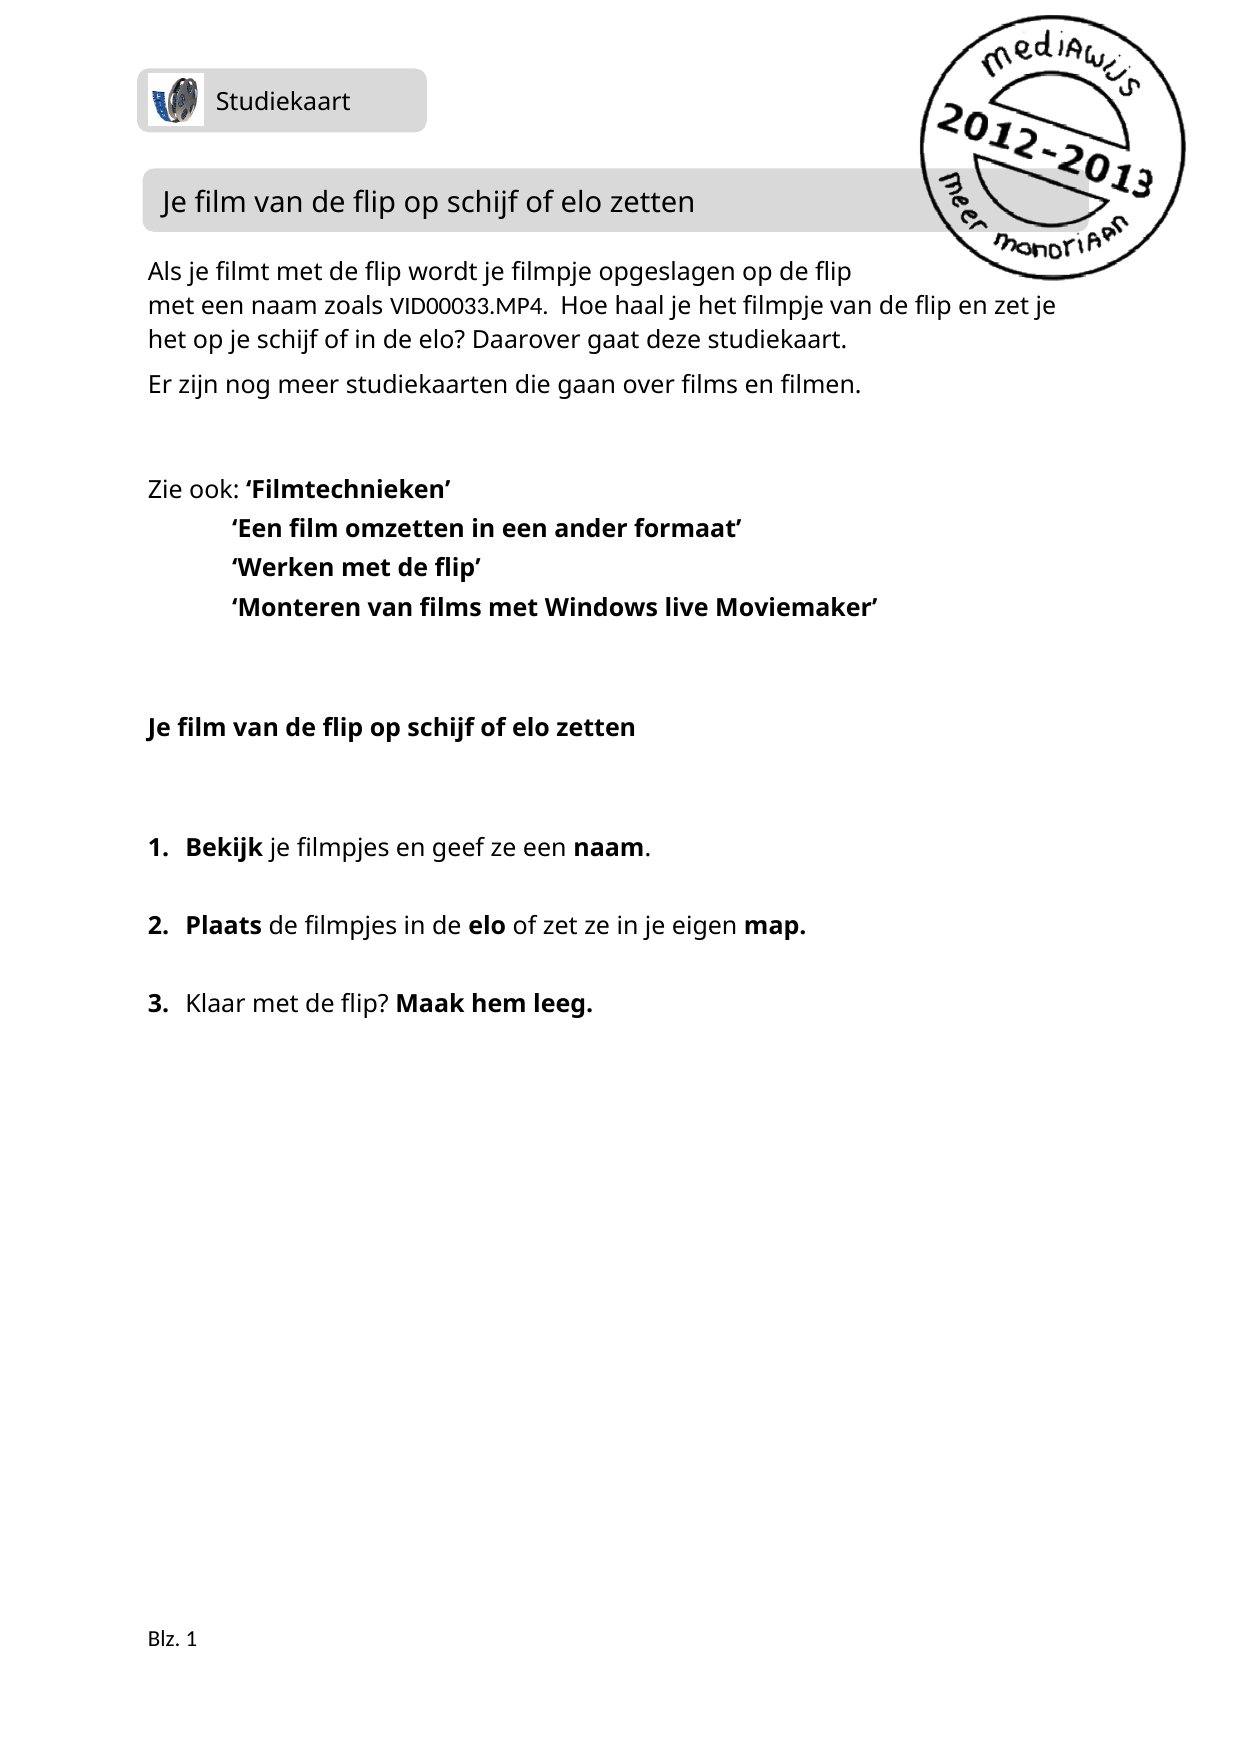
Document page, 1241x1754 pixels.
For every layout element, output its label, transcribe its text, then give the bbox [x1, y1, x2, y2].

list Klaar met de flip? Maak hem leeg. [148, 986, 1093, 1020]
text Zie ook: ‘Filmtechnieken’ ‘Een film omzetten in een ander formaat’ ‘Werken met de flip’ ‘Monteren van films met Windows live Moviemaker’ [148, 472, 1093, 623]
picture [919, 15, 1187, 281]
text Als je filmt met de flip wordt je filmpje opgeslagen op de flip met een naam zoals VID00033.MP4. Hoe haal je het filmpje van de flip en zet je het op je schijf of in de elo? Daarover gaat deze studiekaart. [148, 254, 1093, 356]
text Er zijn nog meer studiekaarten die gaan over films en filmen. [148, 367, 1093, 401]
list Plaats de filmpjes in de elo of zet ze in je eigen map. [148, 908, 1093, 942]
list Bekijk je filmpjes en geef ze een naam. [148, 829, 1093, 863]
picture [148, 73, 204, 126]
text Je film van de flip op schijf of elo zetten [148, 709, 1093, 743]
